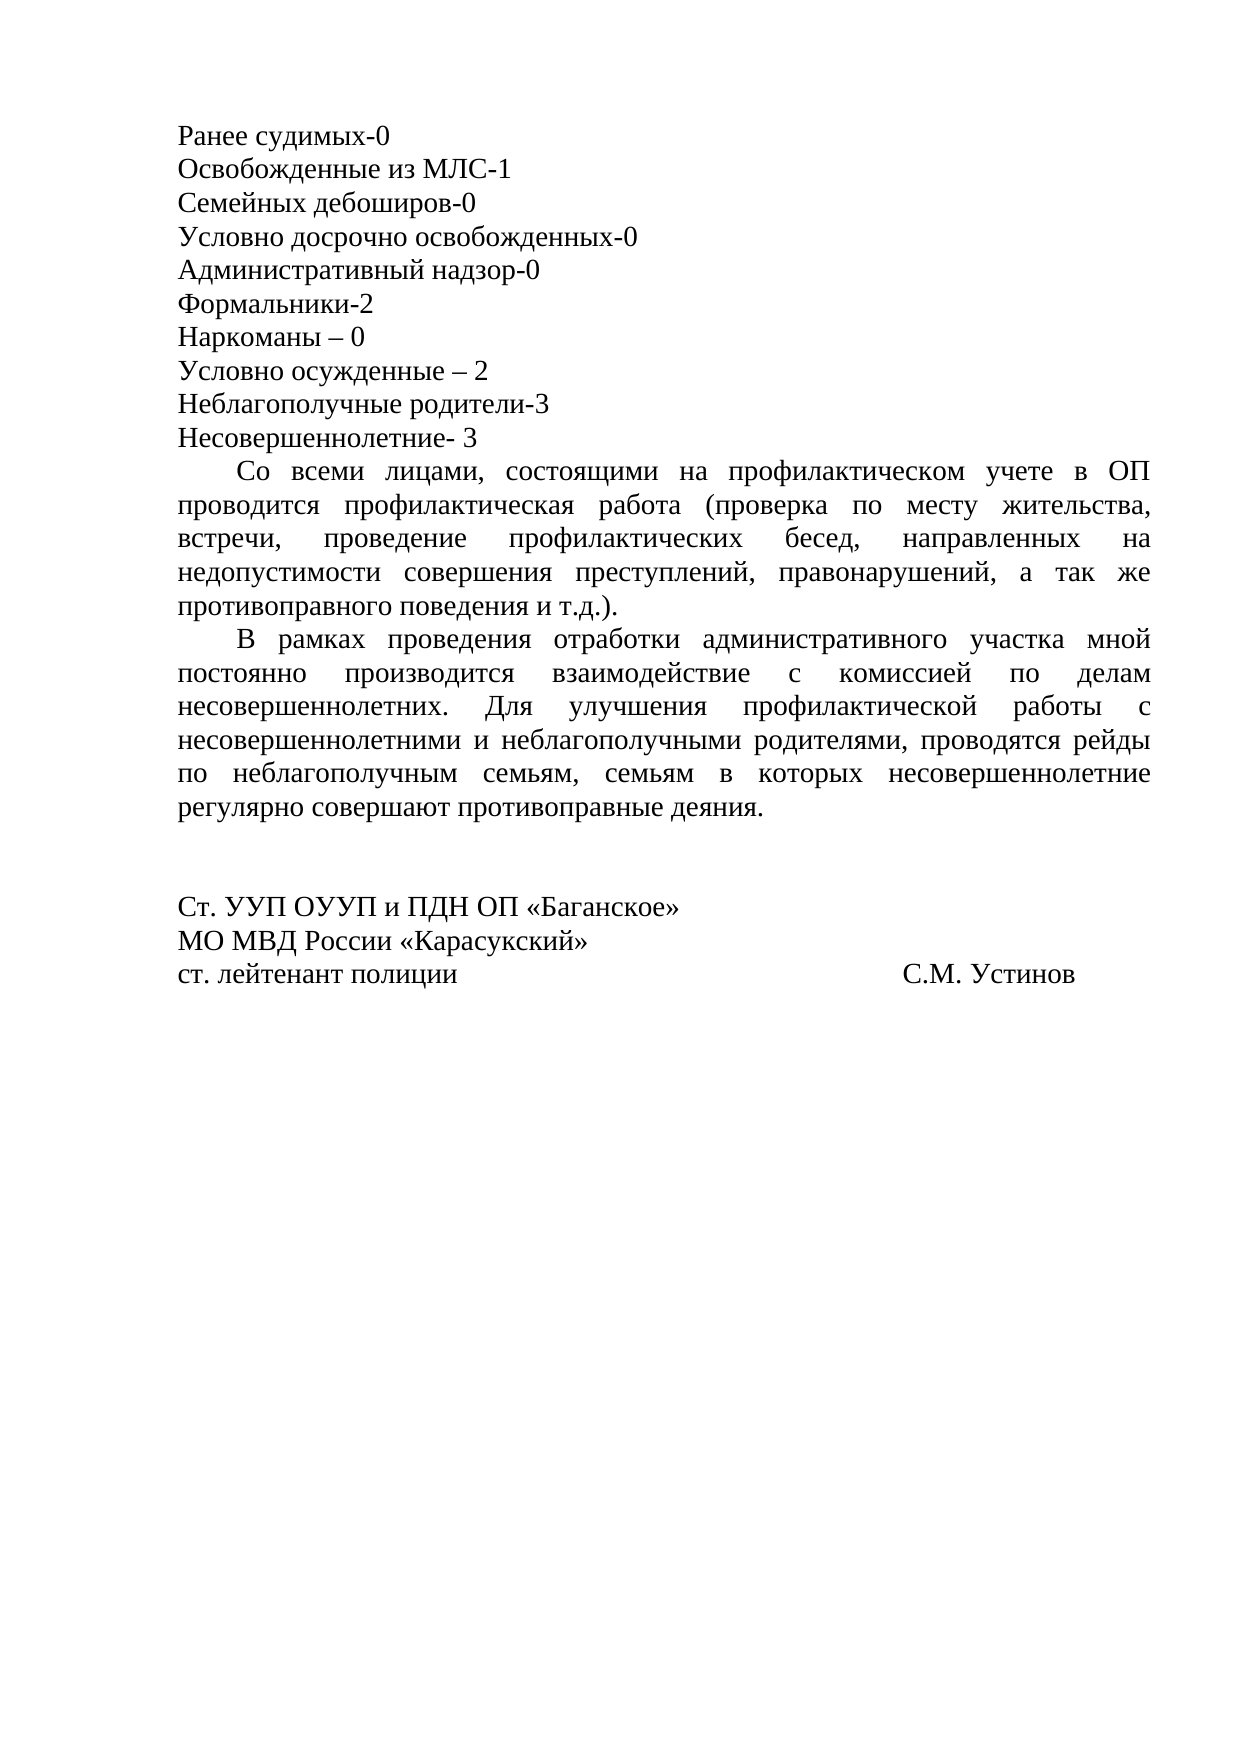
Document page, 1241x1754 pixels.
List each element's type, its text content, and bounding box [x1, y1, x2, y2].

text Несовершеннолетние- 3 [177, 420, 1152, 453]
text Формальники-2 [177, 286, 1152, 319]
text Неблагополучные родители-3 [177, 386, 1152, 420]
text Ст. УУП ОУУП и ПДН ОП «Баганское» [177, 889, 1152, 923]
text ст. лейтенант полиции С.М. Устинов [177, 957, 1152, 990]
text МО МВД России «Карасукский» [177, 923, 1152, 957]
text Наркоманы – 0 [177, 319, 1152, 353]
text Семейных дебоширов-0 [177, 185, 1152, 219]
text Освобожденные из МЛС-1 [177, 152, 1152, 185]
text Ранее судимых-0 [177, 118, 1152, 152]
text Условно досрочно освобожденных-0 [177, 219, 1152, 252]
text Со всеми лицами, состоящими на профилактическом учете в ОП проводится профилактическая работа (проверка по месту жительства, встречи, проведение профилактических бесед, направленных на недопустимости совершения преступлений, правонарушений, а так же противоправного поведения и т.д.). [177, 453, 1152, 621]
text Административный надзор-0 [177, 252, 1152, 286]
text В рамках проведения отработки административного участка мной постоянно производится взаимодействие с комиссией по делам несовершеннолетних. Для улучшения профилактической работы с несовершеннолетними и неблагополучными родителями, проводятся рейды по неблагополучным семьям, семьям в которых несовершеннолетние регулярно совершают противоправные деяния. [177, 621, 1152, 822]
text Условно осужденные – 2 [177, 353, 1152, 386]
